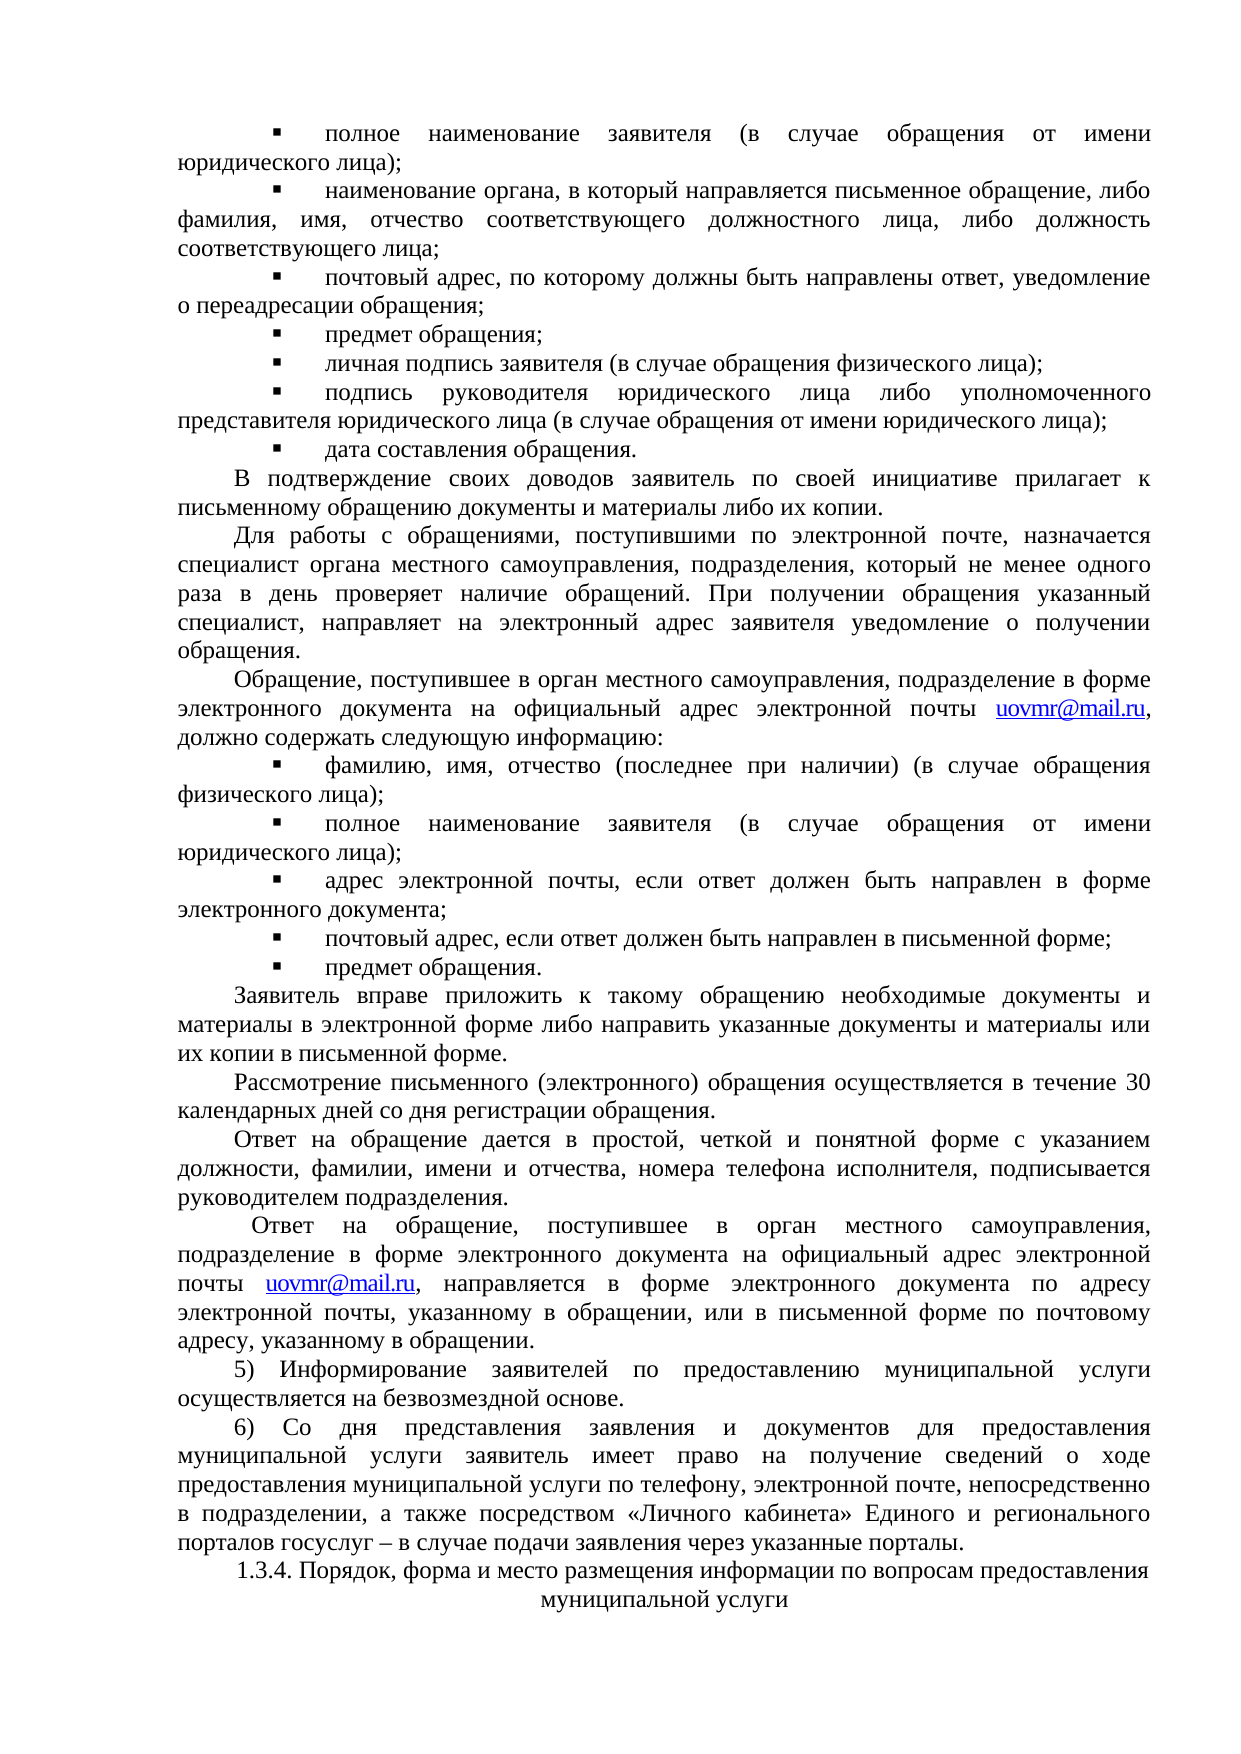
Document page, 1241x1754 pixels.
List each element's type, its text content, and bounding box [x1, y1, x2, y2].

list почтовый адрес, по которому должны быть направлены ответ, уведомление о переадресации обращения; [177, 262, 1152, 319]
text 5) Информирование заявителей по предоставлению муниципальной услуги осуществляется на безвозмездной основе. [177, 1354, 1152, 1412]
text 1.3.4. Порядок, форма и место размещения информации по вопросам предоставления муниципальной услуги [177, 1556, 1152, 1613]
text 6) Со дня представления заявления и документов для предоставления муниципальной услуги заявитель имеет право на получение сведений о ходе предоставления муниципальной услуги по телефону, электронной почте, непосредственно в подразделении, а также посредством «Личного кабинета» Единого и регионального порталов госуслуг – в случае подачи заявления через указанные порталы. [177, 1412, 1152, 1556]
list адрес электронной почты, если ответ должен быть направлен в форме электронного документа; [177, 866, 1152, 923]
list полное наименование заявителя (в случае обращения от имени юридического лица); [177, 118, 1152, 176]
text Для работы с обращениями, поступившими по электронной почте, назначается специалист органа местного самоуправления, подразделения, который не менее одного раза в день проверяет наличие обращений. При получении обращения указанный специалист, направляет на электронный адрес заявителя уведомление о получении обращения. [177, 521, 1152, 664]
text Ответ на обращение дается в простой, четкой и понятной форме с указанием должности, фамилии, имени и отчества, номера телефона исполнителя, подписывается руководителем подразделения. [177, 1124, 1152, 1211]
text Обращение, поступившее в орган местного самоуправления, подразделение в форме электронного документа на официальный адрес электронной почты uovmr@mail.ru, должно содержать следующую информацию: [177, 664, 1152, 751]
list дата составления обращения. [177, 434, 1152, 463]
list полное наименование заявителя (в случае обращения от имени юридического лица); [177, 808, 1152, 866]
list почтовый адрес, если ответ должен быть направлен в письменной форме; [177, 923, 1152, 952]
list предмет обращения. [177, 952, 1152, 981]
list личная подпись заявителя (в случае обращения физического лица); [177, 348, 1152, 377]
list наименование органа, в который направляется письменное обращение, либо фамилия, имя, отчество соответствующего должностного лица, либо должность соответствующего лица; [177, 176, 1152, 262]
list фамилию, имя, отчество (последнее при наличии) (в случае обращения физического лица); [177, 751, 1152, 808]
text Рассмотрение письменного (электронного) обращения осуществляется в течение 30 календарных дней со дня регистрации обращения. [177, 1067, 1152, 1124]
list подпись руководителя юридического лица либо уполномоченного представителя юридического лица (в случае обращения от имени юридического лица); [177, 377, 1152, 434]
text Ответ на обращение, поступившее в орган местного самоуправления, подразделение в форме электронного документа на официальный адрес электронной почты uovmr@mail.ru, направляется в форме электронного документа по адресу электронной почты, указанному в обращении, или в письменной форме по почтовому адресу, указанному в обращении. [177, 1211, 1152, 1354]
text Заявитель вправе приложить к такому обращению необходимые документы и материалы в электронной форме либо направить указанные документы и материалы или их копии в письменной форме. [177, 981, 1152, 1067]
text В подтверждение своих доводов заявитель по своей инициативе прилагает к письменному обращению документы и материалы либо их копии. [177, 463, 1152, 521]
list предмет обращения; [177, 319, 1152, 348]
